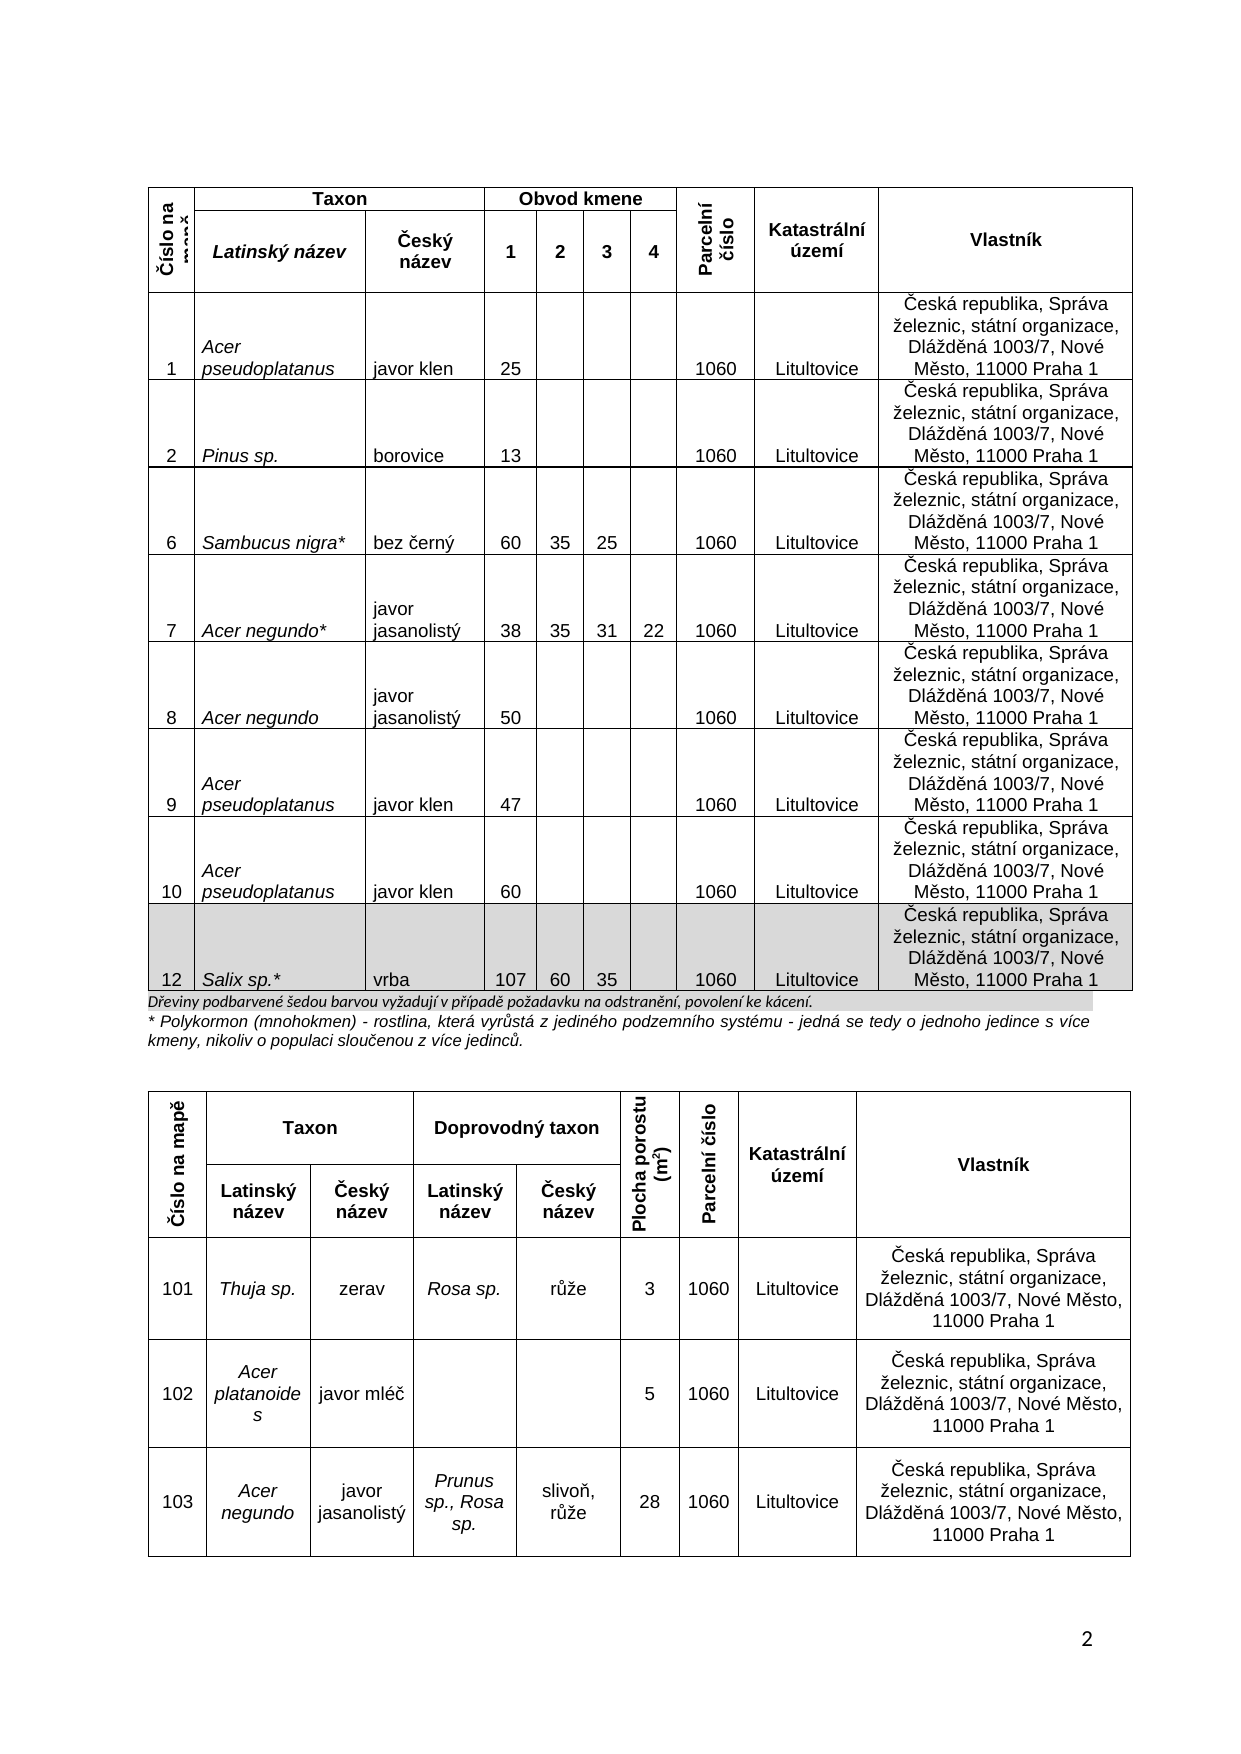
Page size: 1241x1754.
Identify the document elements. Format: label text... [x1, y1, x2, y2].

table_cell Litultovice [755, 468, 878, 554]
table_cell Litultovice [739, 1340, 856, 1447]
table_cell 47 [485, 729, 536, 816]
table_cell javor klen [366, 817, 484, 903]
table_cell [537, 380, 583, 466]
table_cell Litultovice [739, 1448, 856, 1556]
table_header Doprovodný taxon [414, 1092, 620, 1164]
table_cell 60 [485, 817, 536, 903]
table_cell Česká republika, Správa železnic, státní organizace, Dlážděná 1003/7, Nové Město, 11000 Praha 1 [879, 293, 1132, 379]
table_cell Česká republika, Správa železnic, státní organizace, Dlážděná 1003/7, Nové Město, 11000 Praha 1 [879, 817, 1132, 903]
table_cell Litultovice [755, 817, 878, 903]
table_cell růže [517, 1238, 620, 1339]
table_cell [584, 642, 630, 728]
text * Polykormon (mnohokmen) - rostlina, která vyrůstá z jediného podzemního systému - jedná se tedy o jednoho jedince s více kmeny, nikoliv o populaci sloučenou z více jedinců. [148, 1011, 1093, 1050]
table_cell 1060 [680, 1340, 738, 1447]
table_cell javor klen [366, 293, 484, 379]
table_cell Česká republika, Správa železnic, státní organizace, Dlážděná 1003/7, Nové Město, 11000 Praha 1 [857, 1340, 1130, 1447]
table_cell 22 [631, 555, 676, 641]
table_cell javor jasanolistý [366, 642, 484, 728]
table_cell 107 [485, 904, 536, 990]
table_cell 35 [537, 468, 583, 554]
table_cell 8 [149, 642, 194, 728]
table_cell 4 [631, 211, 676, 292]
table_cell javor jasanolistý [311, 1448, 413, 1556]
table_cell Česká republika, Správa železnic, státní organizace, Dlážděná 1003/7, Nové Město, 11000 Praha 1 [879, 468, 1132, 554]
table_cell zerav [311, 1238, 413, 1339]
table_cell 1060 [677, 555, 754, 641]
table_cell [584, 293, 630, 379]
table_cell Litultovice [755, 380, 878, 466]
table_cell [631, 817, 676, 903]
table_header Vlastník [857, 1092, 1130, 1237]
table_cell Latinský název [414, 1165, 516, 1237]
table_cell Acer pseudoplatanus [195, 293, 365, 379]
table_cell Pinus sp. [195, 380, 365, 466]
table_header Katastrální území [755, 188, 878, 292]
table_cell 103 [149, 1448, 206, 1556]
table_cell javor klen [366, 729, 484, 816]
table_cell vrba [366, 904, 484, 990]
table_cell Sambucus nigra* [195, 468, 365, 554]
table_cell 1060 [677, 380, 754, 466]
table_cell Acer pseudoplatanus [195, 817, 365, 903]
table_cell 35 [584, 904, 630, 990]
table_cell 2 [537, 211, 583, 292]
table_cell Acer platanoides [207, 1340, 310, 1447]
table_cell [517, 1340, 620, 1447]
table_cell [631, 293, 676, 379]
table_cell Česká republika, Správa železnic, státní organizace, Dlážděná 1003/7, Nové Město, 11000 Praha 1 [879, 380, 1132, 466]
table_cell Litultovice [755, 642, 878, 728]
table_cell borovice [366, 380, 484, 466]
table_cell [584, 380, 630, 466]
table_cell 1060 [677, 468, 754, 554]
table_cell Česká republika, Správa železnic, státní organizace, Dlážděná 1003/7, Nové Město, 11000 Praha 1 [879, 729, 1132, 816]
table_cell 6 [149, 468, 194, 554]
table_cell 1060 [677, 642, 754, 728]
table_cell 3 [621, 1238, 679, 1339]
table_cell Acer pseudoplatanus [195, 729, 365, 816]
table_cell Salix sp.* [195, 904, 365, 990]
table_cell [857, 1448, 1130, 1556]
table_cell 2 [149, 380, 194, 466]
table_cell 60 [485, 468, 536, 554]
table_cell 1060 [677, 729, 754, 816]
table_cell 9 [149, 729, 194, 816]
table_cell 31 [584, 555, 630, 641]
table_cell [537, 817, 583, 903]
table_cell [537, 642, 583, 728]
table_cell [537, 729, 583, 816]
table_cell [537, 293, 583, 379]
table_cell 1060 [680, 1238, 738, 1339]
table_cell Prunus sp., Rosa sp. [414, 1448, 516, 1556]
table_header Taxon [207, 1092, 413, 1164]
table_cell Český název [517, 1165, 620, 1237]
table_cell 1060 [677, 293, 754, 379]
table_cell [631, 729, 676, 816]
table_cell [584, 817, 630, 903]
table_cell Český název [366, 211, 484, 292]
table_cell [631, 642, 676, 728]
table_cell 5 [621, 1340, 679, 1447]
table_header Katastrální území [739, 1092, 856, 1237]
table_cell Litultovice [739, 1238, 856, 1339]
table_cell 1060 [677, 817, 754, 903]
table_cell Česká republika, Správa železnic, státní organizace, Dlážděná 1003/7, Nové Město, 11000 Praha 1 [879, 904, 1132, 990]
table_cell 1060 [677, 904, 754, 990]
table_cell 25 [584, 468, 630, 554]
table_cell Litultovice [755, 555, 878, 641]
table_cell 101 [149, 1238, 206, 1339]
table_cell Česká republika, Správa železnic, státní organizace, Dlážděná 1003/7, Nové Město, 11000 Praha 1 [879, 642, 1132, 728]
table_cell 3 [584, 211, 630, 292]
table_cell Česká republika, Správa železnic, státní organizace, Dlážděná 1003/7, Nové Město, 11000 Praha 1 [879, 555, 1132, 641]
table_header Parcelní číslo [677, 188, 754, 292]
table_cell Acer negundo [195, 642, 365, 728]
table_cell javor mléč [311, 1340, 413, 1447]
table_cell [631, 904, 676, 990]
table_cell Litultovice [755, 293, 878, 379]
table_cell [584, 729, 630, 816]
text Dřeviny podbarvené šedou barvou vyžadují v případě požadavku na odstranění, povolení ke kácení. [148, 991, 1093, 1011]
table_header Taxon [195, 188, 484, 210]
table_cell Latinský název [195, 211, 365, 292]
table_cell Litultovice [755, 904, 878, 990]
table_cell [631, 468, 676, 554]
table_cell 35 [537, 555, 583, 641]
table_cell 1 [149, 293, 194, 379]
table_cell 102 [149, 1340, 206, 1447]
table_cell 10 [149, 817, 194, 903]
table_cell 25 [485, 293, 536, 379]
table_header Číslo na mapě [149, 1092, 206, 1237]
table_cell Acer negundo* [195, 555, 365, 641]
table_cell Latinský název [207, 1165, 310, 1237]
table_header Plocha porostu (m2) [621, 1092, 679, 1237]
table_cell Rosa sp. [414, 1238, 516, 1339]
table_cell Litultovice [755, 729, 878, 816]
table_header Obvod kmene [485, 188, 676, 210]
table_cell 60 [537, 904, 583, 990]
table_cell 50 [485, 642, 536, 728]
table_cell 38 [485, 555, 536, 641]
table_cell 7 [149, 555, 194, 641]
table_header Číslo na mapě [149, 188, 194, 292]
table_cell Česká republika, Správa železnic, státní organizace, Dlážděná 1003/7, Nové Město, 11000 Praha 1 [857, 1238, 1130, 1339]
table_cell 12 [149, 904, 194, 990]
table_header Vlastník [879, 188, 1132, 292]
table_cell [414, 1340, 516, 1447]
table_cell bez černý [366, 468, 484, 554]
table_cell Český název [311, 1165, 413, 1237]
table_cell 28 [621, 1448, 679, 1556]
table_header Parcelní číslo [680, 1092, 738, 1237]
table_cell slivoň, růže [517, 1448, 620, 1556]
table_cell javor jasanolistý [366, 555, 484, 641]
table_cell Acer negundo [207, 1448, 310, 1556]
table_cell Thuja sp. [207, 1238, 310, 1339]
table_cell 1060 [680, 1448, 738, 1556]
table_cell 13 [485, 380, 536, 466]
table_cell [631, 380, 676, 466]
table_cell 1 [485, 211, 536, 292]
